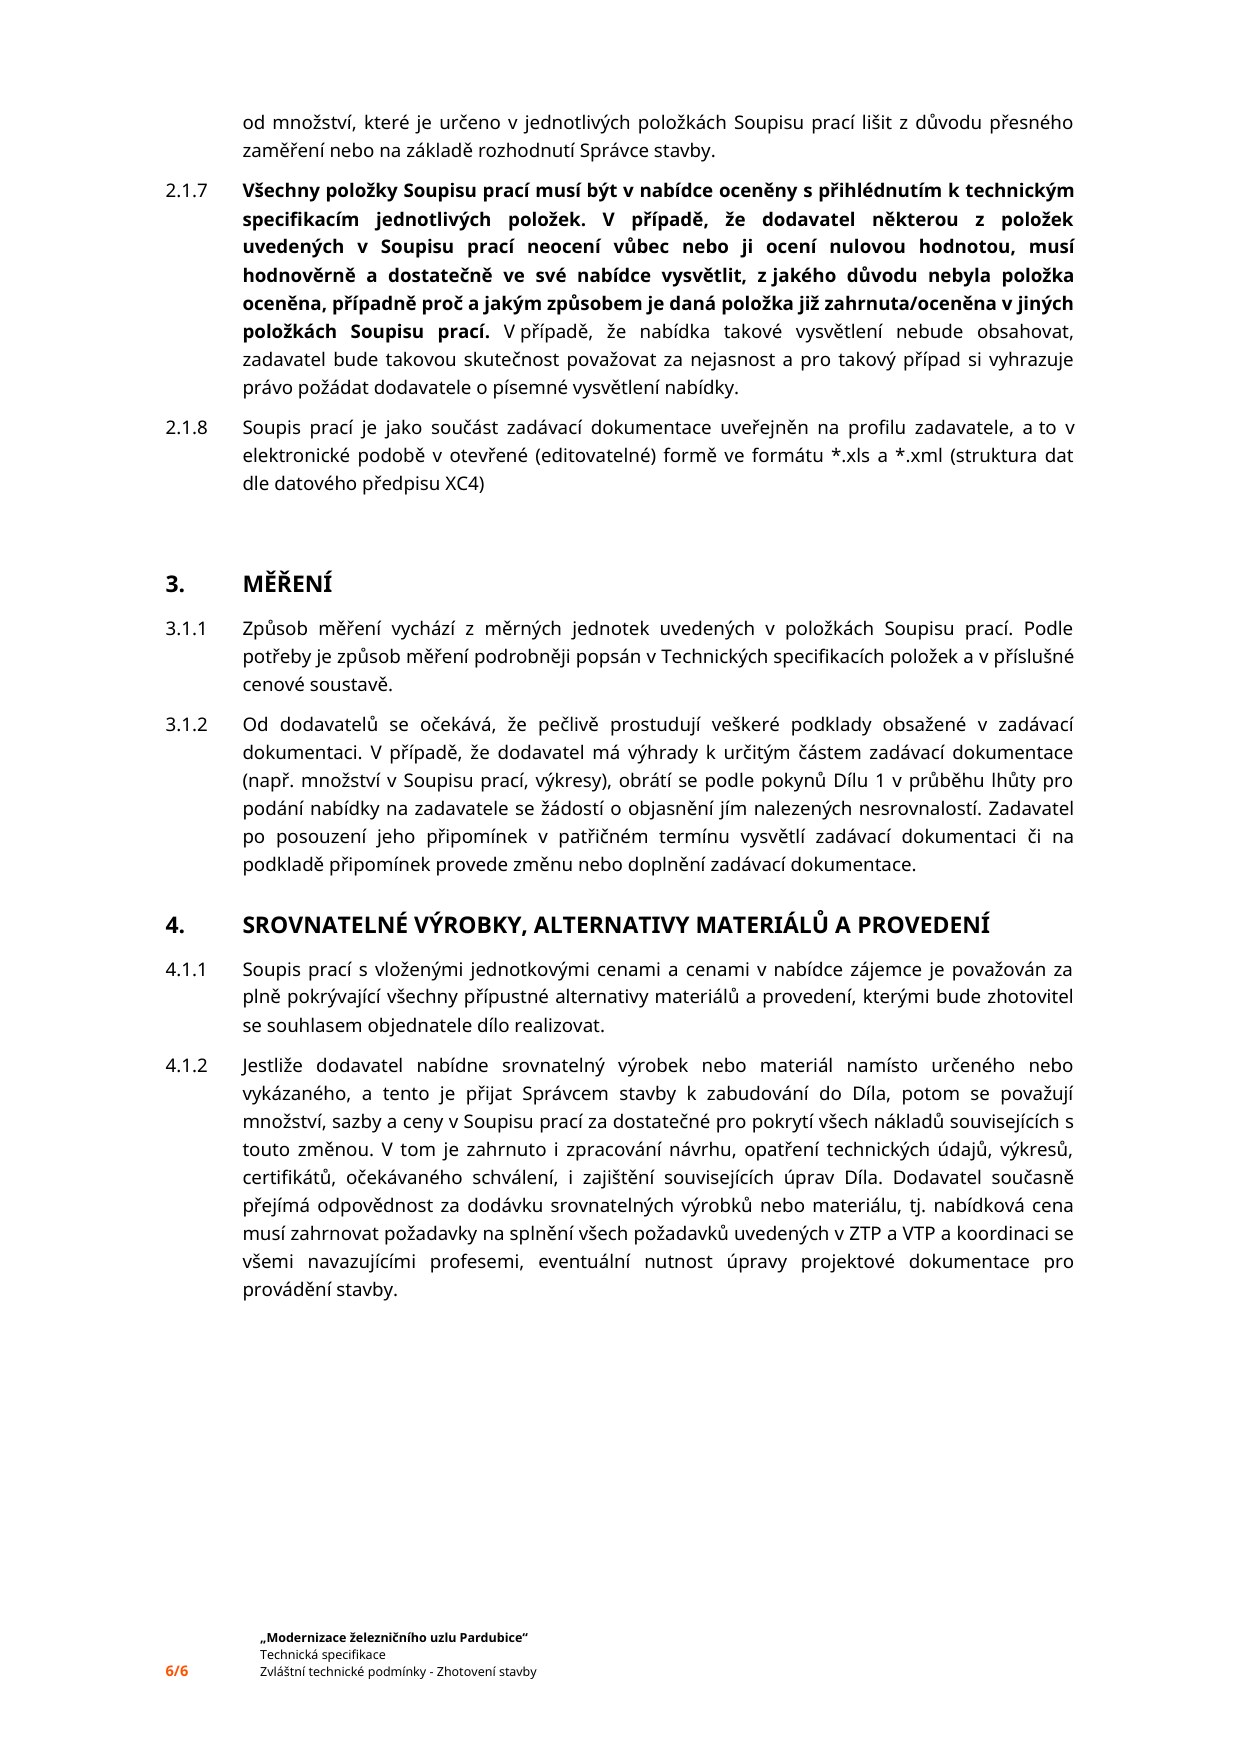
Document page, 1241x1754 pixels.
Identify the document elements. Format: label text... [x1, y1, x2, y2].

text SROVNATELNÉ VÝROBKY, ALTERNATIVY MATERIÁLŮ A PROVEDENÍ [165, 909, 1075, 940]
text Jestliže dodavatel nabídne srovnatelný výrobek nebo materiál namísto určeného nebo vykázaného, a tento je přijat Správcem stavby k zabudování do Díla, potom se považují množství, sazby a ceny v Soupisu prací za dostatečné pro pokrytí všech nákladů souvisejících s touto změnou. V tom je zahrnuto i zpracování návrhu, opatření technických údajů, výkresů, certifikátů, očekávaného schválení, i zajištění souvisejících úprav Díla. Dodavatel současně přejímá odpovědnost za dodávku srovnatelných výrobků nebo materiálu, tj. nabídková cena musí zahrnovat požadavky na splnění všech požadavků uvedených v ZTP a VTP a koordinaci se všemi navazujícími profesemi, eventuální nutnost úpravy projektové dokumentace pro provádění stavby. [165, 1052, 1075, 1302]
text MĚŘENÍ [165, 568, 1075, 599]
text Soupis prací je jako součást zadávací dokumentace uveřejněn na profilu zadavatele, a to v elektronické podobě v otevřené (editovatelné) formě ve formátu *.xls a *.xml (struktura dat dle datového předpisu XC4) [165, 414, 1075, 496]
text Všechny položky Soupisu prací musí být v nabídce oceněny s přihlédnutím k technickým specifikacím jednotlivých položek. V případě, že dodavatel některou z položek uvedených v Soupisu prací neocení vůbec nebo ji ocení nulovou hodnotou, musí hodnověrně a dostatečně ve své nabídce vysvětlit, z jakého důvodu nebyla položka oceněna, případně proč a jakým způsobem je daná položka již zahrnuta/oceněna v jiných položkách Soupisu prací. V případě, že nabídka takové vysvětlení nebude obsahovat, zadavatel bude takovou skutečnost považovat za nejasnost a pro takový případ si vyhrazuje právo požádat dodavatele o písemné vysvětlení nabídky. [165, 178, 1075, 399]
text Soupis prací s vloženými jednotkovými cenami a cenami v nabídce zájemce je považován za plně pokrývající všechny přípustné alternativy materiálů a provedení, kterými bude zhotovitel se souhlasem objednatele dílo realizovat. [165, 956, 1075, 1037]
text Způsob měření vychází z měrných jednotek uvedených v položkách Soupisu prací. Podle potřeby je způsob měření podrobněji popsán v Technických specifikacích položek a v příslušné cenové soustavě. [165, 615, 1075, 697]
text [165, 109, 1075, 163]
text Od dodavatelů se očekává, že pečlivě prostudují veškeré podklady obsažené v zadávací dokumentaci. V případě, že dodavatel má výhrady k určitým částem zadávací dokumentace (např. množství v Soupisu prací, výkresy), obrátí se podle pokynů Dílu 1 v průběhu lhůty pro podání nabídky na zadavatele se žádostí o objasnění jím nalezených nesrovnalostí. Zadavatel po posouzení jeho připomínek v patřičném termínu vysvětlí zadávací dokumentaci či na podkladě připomínek provede změnu nebo doplnění zadávací dokumentace. [165, 712, 1075, 877]
